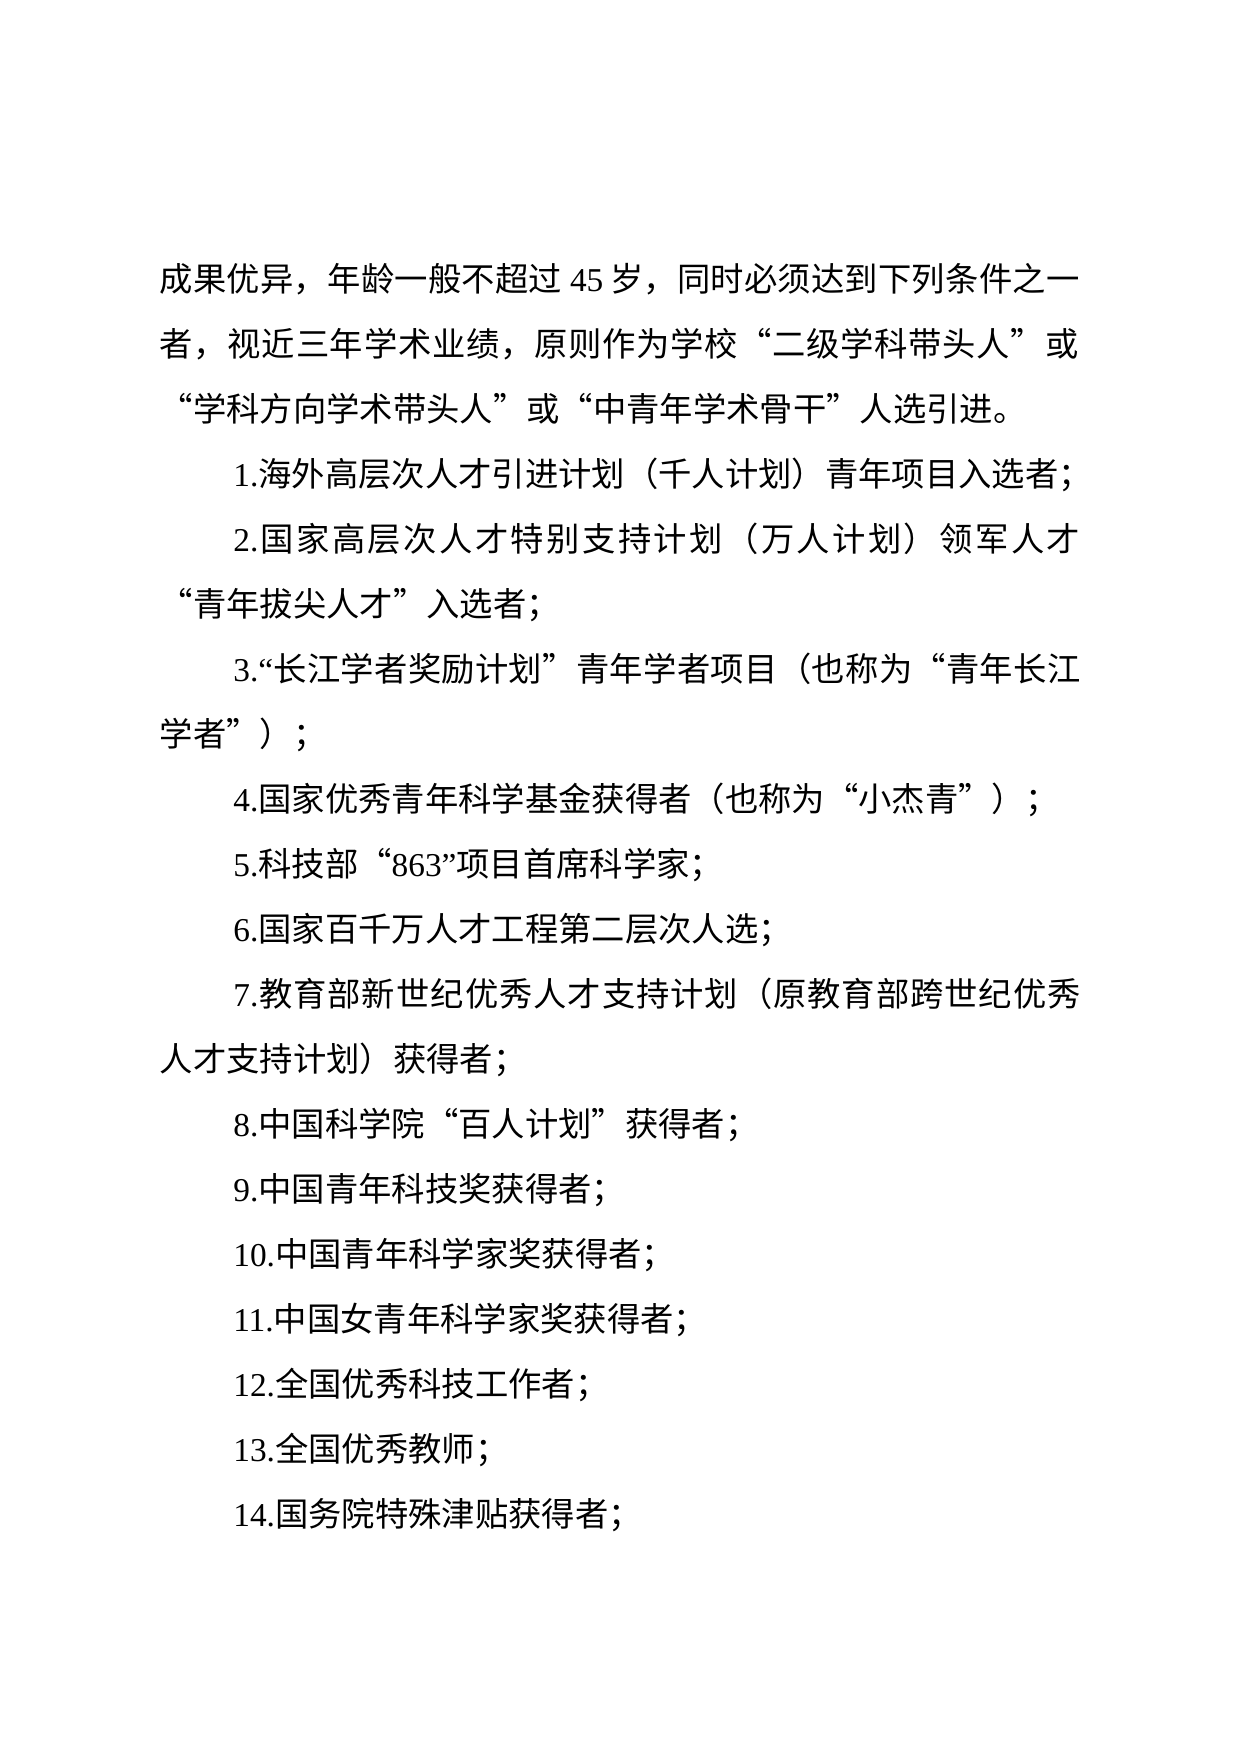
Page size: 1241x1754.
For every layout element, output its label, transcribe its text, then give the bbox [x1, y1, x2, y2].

text 7.教育部新世纪优秀人才支持计划（原教育部跨世纪优秀人才支持计划）获得者； [159, 960, 1081, 1090]
text 14.国务院特殊津贴获得者； [159, 1480, 1081, 1545]
text 12.全国优秀科技工作者； [159, 1350, 1081, 1415]
text 13.全国优秀教师； [159, 1415, 1081, 1480]
text 11.中国女青年科学家奖获得者； [159, 1285, 1081, 1350]
text 1.海外高层次人才引进计划（千人计划）青年项目入选者； [159, 440, 1081, 505]
text 10.中国青年科学家奖获得者； [159, 1220, 1081, 1285]
text 3.“长江学者奖励计划”青年学者项目（也称为“青年长江学者”）； [159, 635, 1081, 765]
text 6.国家百千万人才工程第二层次人选； [159, 895, 1081, 960]
text 8.中国科学院“百人计划”获得者； [159, 1090, 1081, 1155]
text 9.中国青年科技奖获得者； [159, 1155, 1081, 1220]
text 4.国家优秀青年科学基金获得者（也称为“小杰青”）； [159, 765, 1081, 830]
text 2.国家高层次人才特别支持计划（万人计划）领军人才“青年拔尖人才”入选者； [159, 505, 1081, 635]
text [159, 245, 1081, 440]
text 5.科技部“863”项目首席科学家； [159, 830, 1081, 895]
